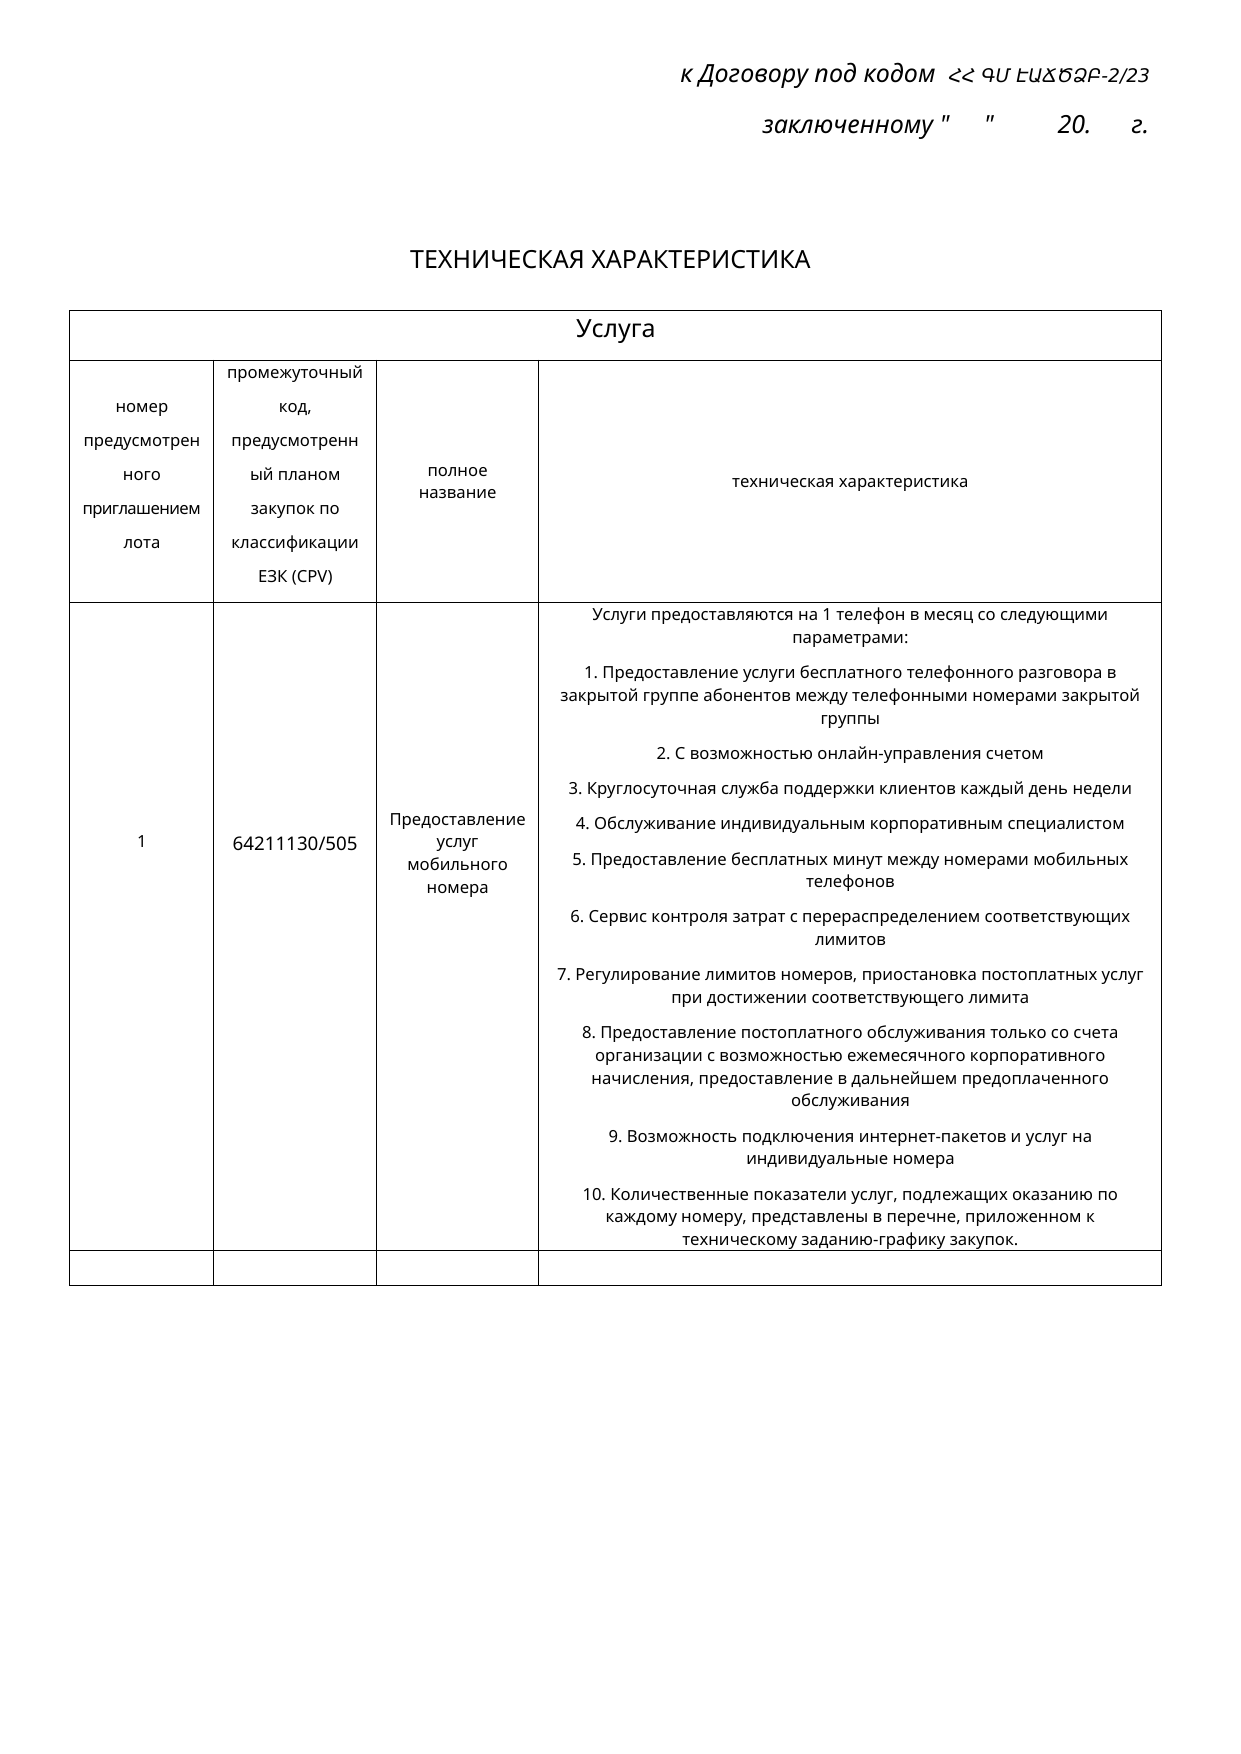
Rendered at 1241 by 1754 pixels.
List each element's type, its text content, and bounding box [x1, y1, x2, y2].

table_cell промежуточный код, предусмотренный планом закупок по классификации ЕЗК (CPV) [214, 361, 376, 602]
table_cell Предоставление услуг мобильного номера [377, 603, 538, 1250]
table_cell [70, 1251, 213, 1285]
table_cell полное название [377, 361, 538, 602]
text к Договору под кодом ՀՀ ԳՄ ԷԱՃԾՁԲ-2/23 заключенному " " 20. г. [69, 56, 1152, 141]
text ТЕХНИЧЕСКАЯ ХАРАКТЕРИСТИКА [69, 242, 1152, 276]
table_cell [214, 1251, 376, 1285]
table_cell Услуги предоставляются на 1 телефон в месяц со следующими параметрами: 1. Предоставление услуги бесплатного телефонного разговора в закрытой группе абонентов между телефонными номерами закрытой группы 2. С возможностью онлайн-управления счетом 3. Круглосуточная служба поддержки клиентов каждый день недели 4. Обслуживание индивидуальным корпоративным специалистом 5. Предоставление бесплатных минут между номерами мобильных телефонов 6. Сервис контроля затрат с перераспределением соответствующих лимитов 7. Регулирование лимитов номеров, приостановка постоплатных услуг при достижении соответствующего лимита 8. Предоставление постоплатного обслуживания только со счета организации с возможностью ежемесячного корпоративного начисления, предоставление в дальнейшем предоплаченного обслуживания 9. Возможность подключения интернет-пакетов и услуг на индивидуальные номера 10. Количественные показатели услуг, подлежащих оказанию по каждому номеру, представлены в перечне, приложенном к техническому заданию-графику закупок. [539, 603, 1161, 1250]
table_header Услуга [70, 311, 1161, 359]
table_cell 1 [70, 603, 213, 1250]
table_cell техническая характеристика [539, 361, 1161, 602]
table_cell 64211130/505 [214, 603, 376, 1250]
table_cell [377, 1251, 538, 1285]
table_cell номер предусмотренного приглашением лота [70, 361, 213, 602]
table_cell [539, 1251, 1161, 1285]
